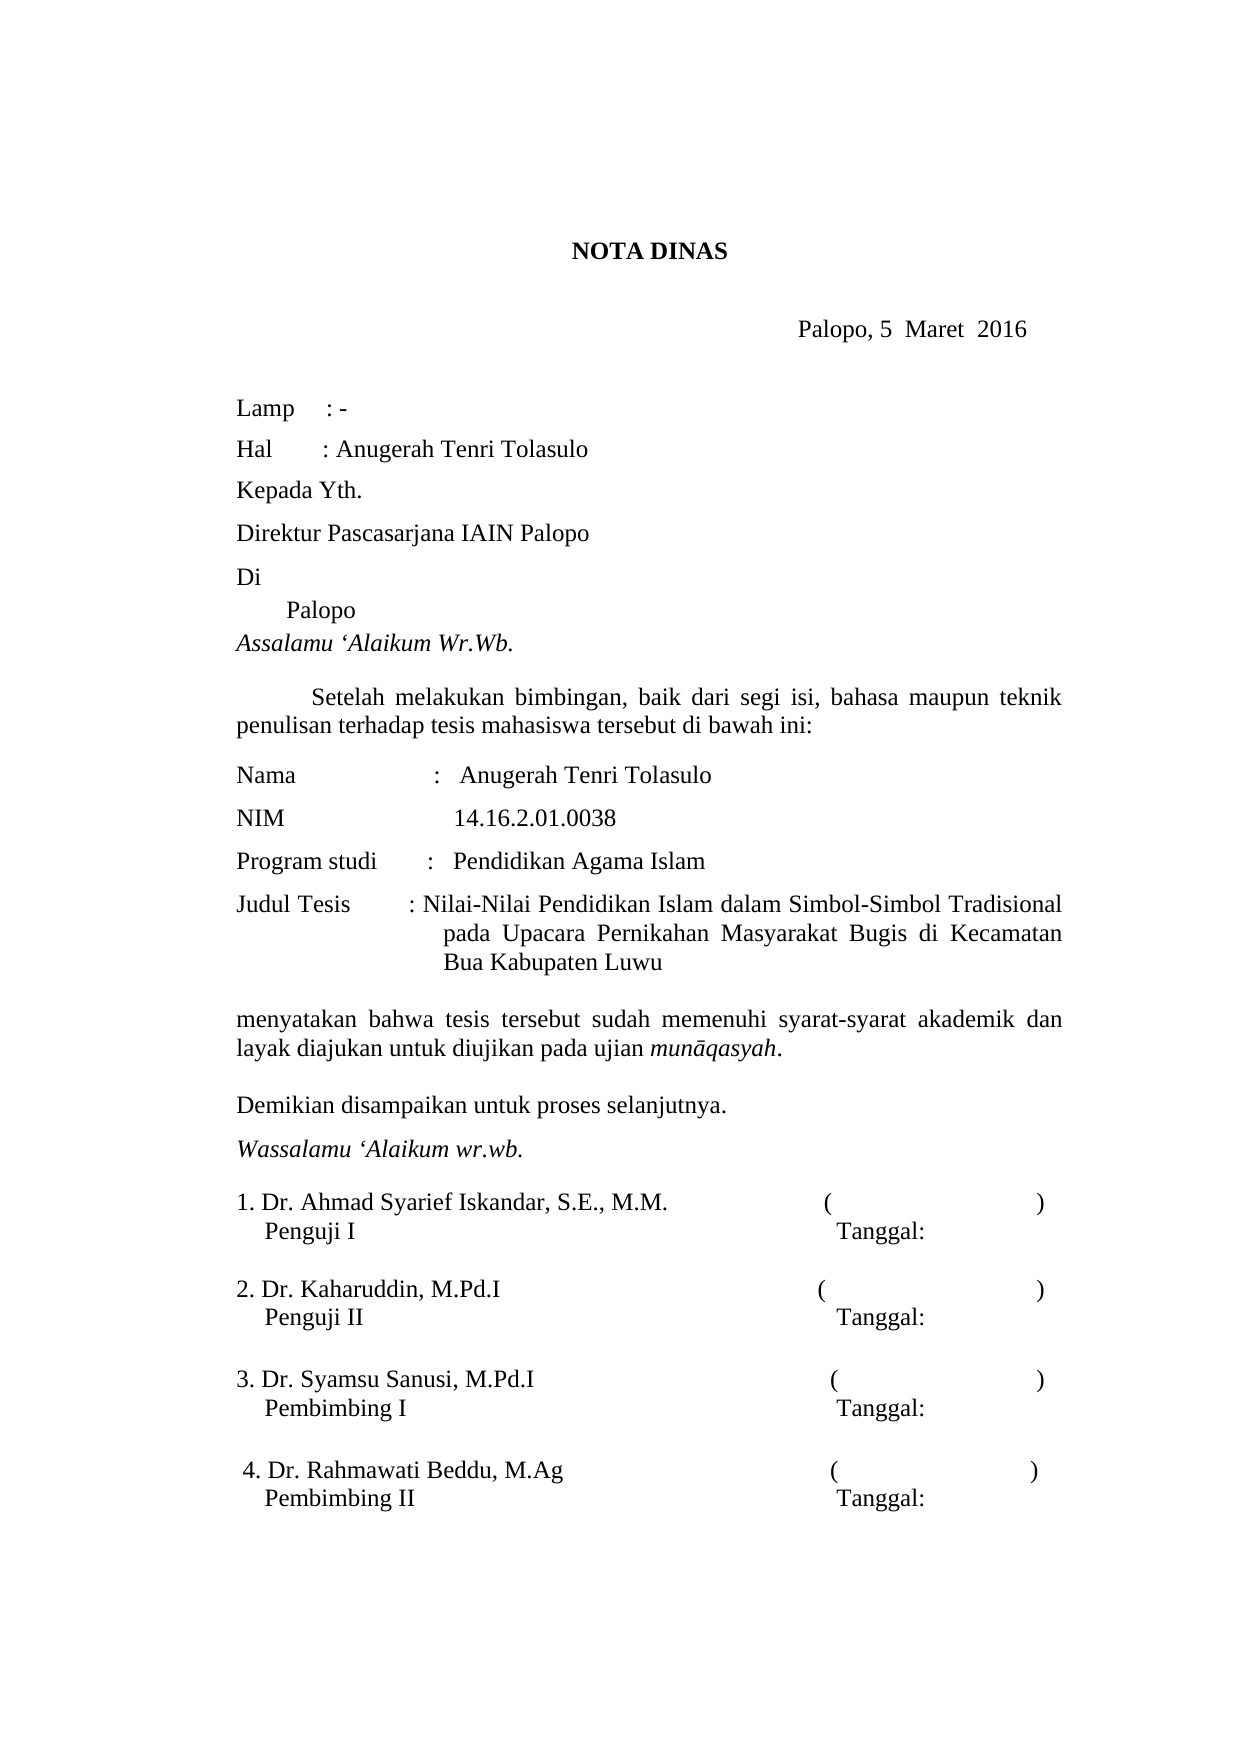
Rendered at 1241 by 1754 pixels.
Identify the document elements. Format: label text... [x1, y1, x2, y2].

text NOTA DINAS [236, 236, 1063, 265]
text Lamp : - [236, 393, 1063, 422]
text menyatakan bahwa tesis tersebut sudah memenuhi syarat-syarat akademik dan layak diajukan untuk diujikan pada ujian munāqasyah. [236, 1004, 1063, 1062]
text 1. Dr. Ahmad Syarief Iskandar, S.E., M.M. ( ) [236, 1187, 1063, 1216]
text Assalamu ‘Alaikum Wr.Wb. [236, 628, 1063, 656]
text Program studi : Pendidikan Agama Islam [236, 846, 1063, 875]
text Penguji I Tanggal: [264, 1216, 1063, 1274]
text Direktur Pascasarjana IAIN Palopo [236, 518, 1063, 547]
text Palopo [236, 595, 1063, 623]
text Kepada Yth. [236, 475, 1063, 504]
text Palopo, 5 Maret 2016 [236, 314, 1063, 343]
text Penguji II Tanggal: [264, 1302, 1063, 1331]
text Demikian disampaikan untuk proses selanjutnya. [236, 1091, 1063, 1119]
text 4. Dr. Rahmawati Beddu, M.Ag ( ) [236, 1455, 1063, 1483]
text Pembimbing II Tanggal: [264, 1483, 1063, 1512]
text 3. Dr. Syamsu Sanusi, M.Pd.I ( ) [236, 1364, 1063, 1393]
text 2. Dr. Kaharuddin, M.Pd.I ( ) [236, 1274, 1063, 1302]
text Nama : Anugerah Tenri Tolasulo [236, 760, 1063, 789]
text Pembimbing I Tanggal: [255, 1393, 1063, 1422]
text NIM 14.16.2.01.0038 [236, 803, 1063, 832]
text Hal : Anugerah Tenri Tolasulo [236, 434, 1063, 463]
text Setelah melakukan bimbingan, baik dari segi isi, bahasa maupun teknik penulisan terhadap tesis mahasiswa tersebut di bawah ini: [236, 682, 1063, 739]
text Di [236, 562, 1063, 590]
text Wassalamu ‘Alaikum wr.wb. [236, 1134, 1063, 1162]
text Judul Tesis : Nilai-Nilai Pendidikan Islam dalam Simbol-Simbol Tradisional pada Upacara Pernikahan Masyarakat Bugis di Kecamatan Bua Kabupaten Luwu [236, 889, 1063, 976]
